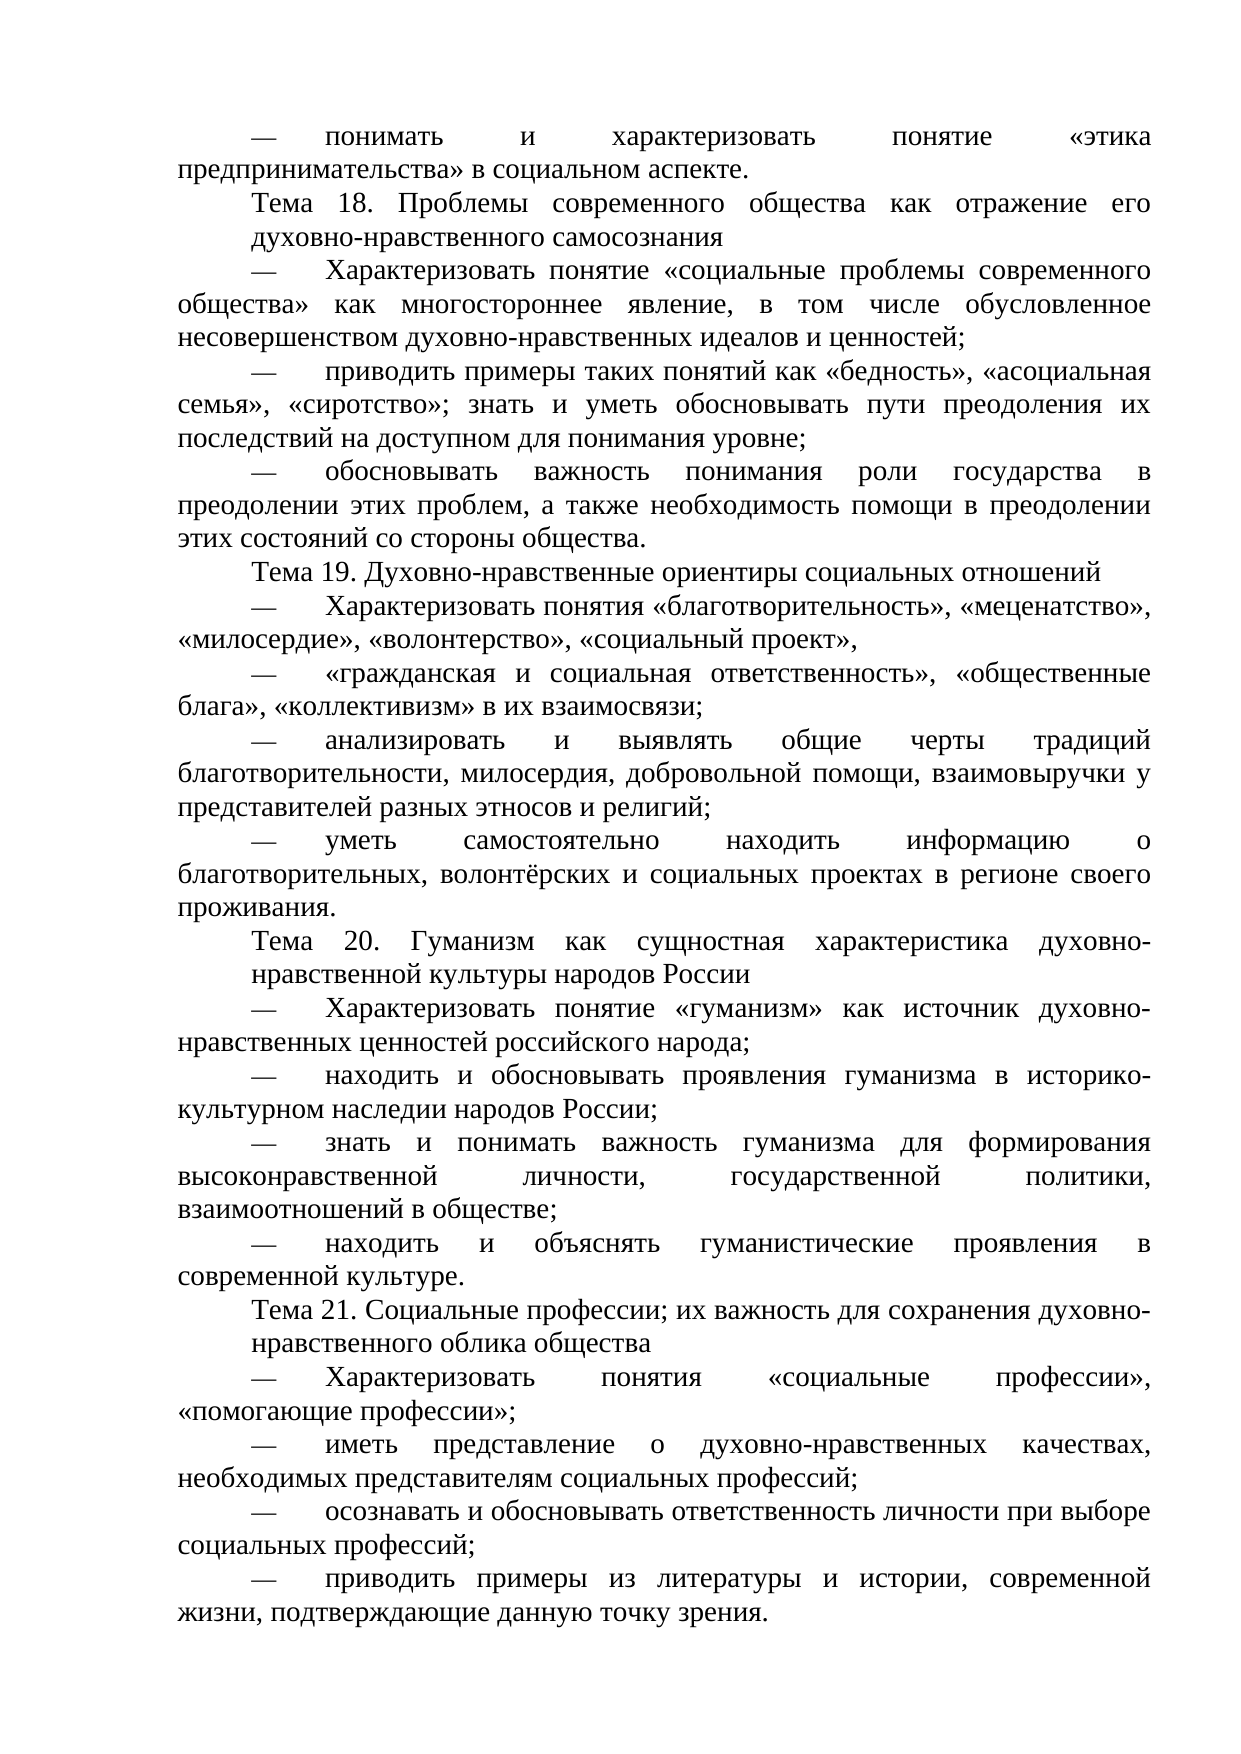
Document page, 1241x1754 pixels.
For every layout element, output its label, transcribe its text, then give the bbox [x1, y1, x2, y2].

list Тема 21. Социальные профессии; их важность для сохранения духовно-нравственного облика общества [251, 1292, 1152, 1359]
list Тема 20. Гуманизм как сущностная характеристика духовно- нравственной культуры народов России [251, 923, 1152, 990]
list Характеризовать понятия «социальные профессии», «помогающие профессии»; [177, 1359, 1152, 1426]
list Тема 18. Проблемы современного общества как отражение его духовно-нравственного самосознания [251, 185, 1152, 252]
list понимать и характеризовать понятие «этика предпринимательства» в социальном аспекте. [177, 118, 1152, 185]
list Характеризовать понятие «социальные проблемы современного общества» как многостороннее явление, в том числе обусловленное несовершенством духовно-нравственных идеалов и ценностей; [177, 252, 1152, 353]
list Тема 19. Духовно-нравственные ориентиры социальных отношений [251, 554, 1152, 588]
list иметь представление о духовно-нравственных качествах, необходимых представителям социальных профессий; [177, 1426, 1152, 1493]
list Характеризовать понятия «благотворительность», «меценатство», «милосердие», «волонтерство», «социальный проект», [177, 588, 1152, 655]
list обосновывать важность понимания роли государства в преодолении этих проблем, а также необходимость помощи в преодолении этих состояний со стороны общества. [177, 453, 1152, 554]
list анализировать и выявлять общие черты традиций благотворительности, милосердия, добровольной помощи, взаимовыручки у представителей разных этносов и религий; [177, 722, 1152, 822]
list «гражданская и социальная ответственность», «общественные блага», «коллективизм» в их взаимосвязи; [177, 655, 1152, 722]
list приводить примеры из литературы и истории, современной жизни, подтверждающие данную точку зрения. [177, 1560, 1152, 1627]
list Характеризовать понятие «гуманизм» как источник духовно- нравственных ценностей российского народа; [177, 990, 1152, 1057]
list находить и объяснять гуманистические проявления в современной культуре. [177, 1225, 1152, 1292]
list осознавать и обосновывать ответственность личности при выборе социальных профессий; [177, 1493, 1152, 1560]
list находить и обосновывать проявления гуманизма в историко- культурном наследии народов России; [177, 1057, 1152, 1124]
list знать и понимать важность гуманизма для формирования высоконравственной личности, государственной политики, взаимоотношений в обществе; [177, 1124, 1152, 1225]
list уметь самостоятельно находить информацию о благотворительных, волонтёрских и социальных проектах в регионе своего проживания. [177, 822, 1152, 923]
list приводить примеры таких понятий как «бедность», «асоциальная семья», «сиротство»; знать и уметь обосновывать пути преодоления их последствий на доступном для понимания уровне; [177, 353, 1152, 453]
